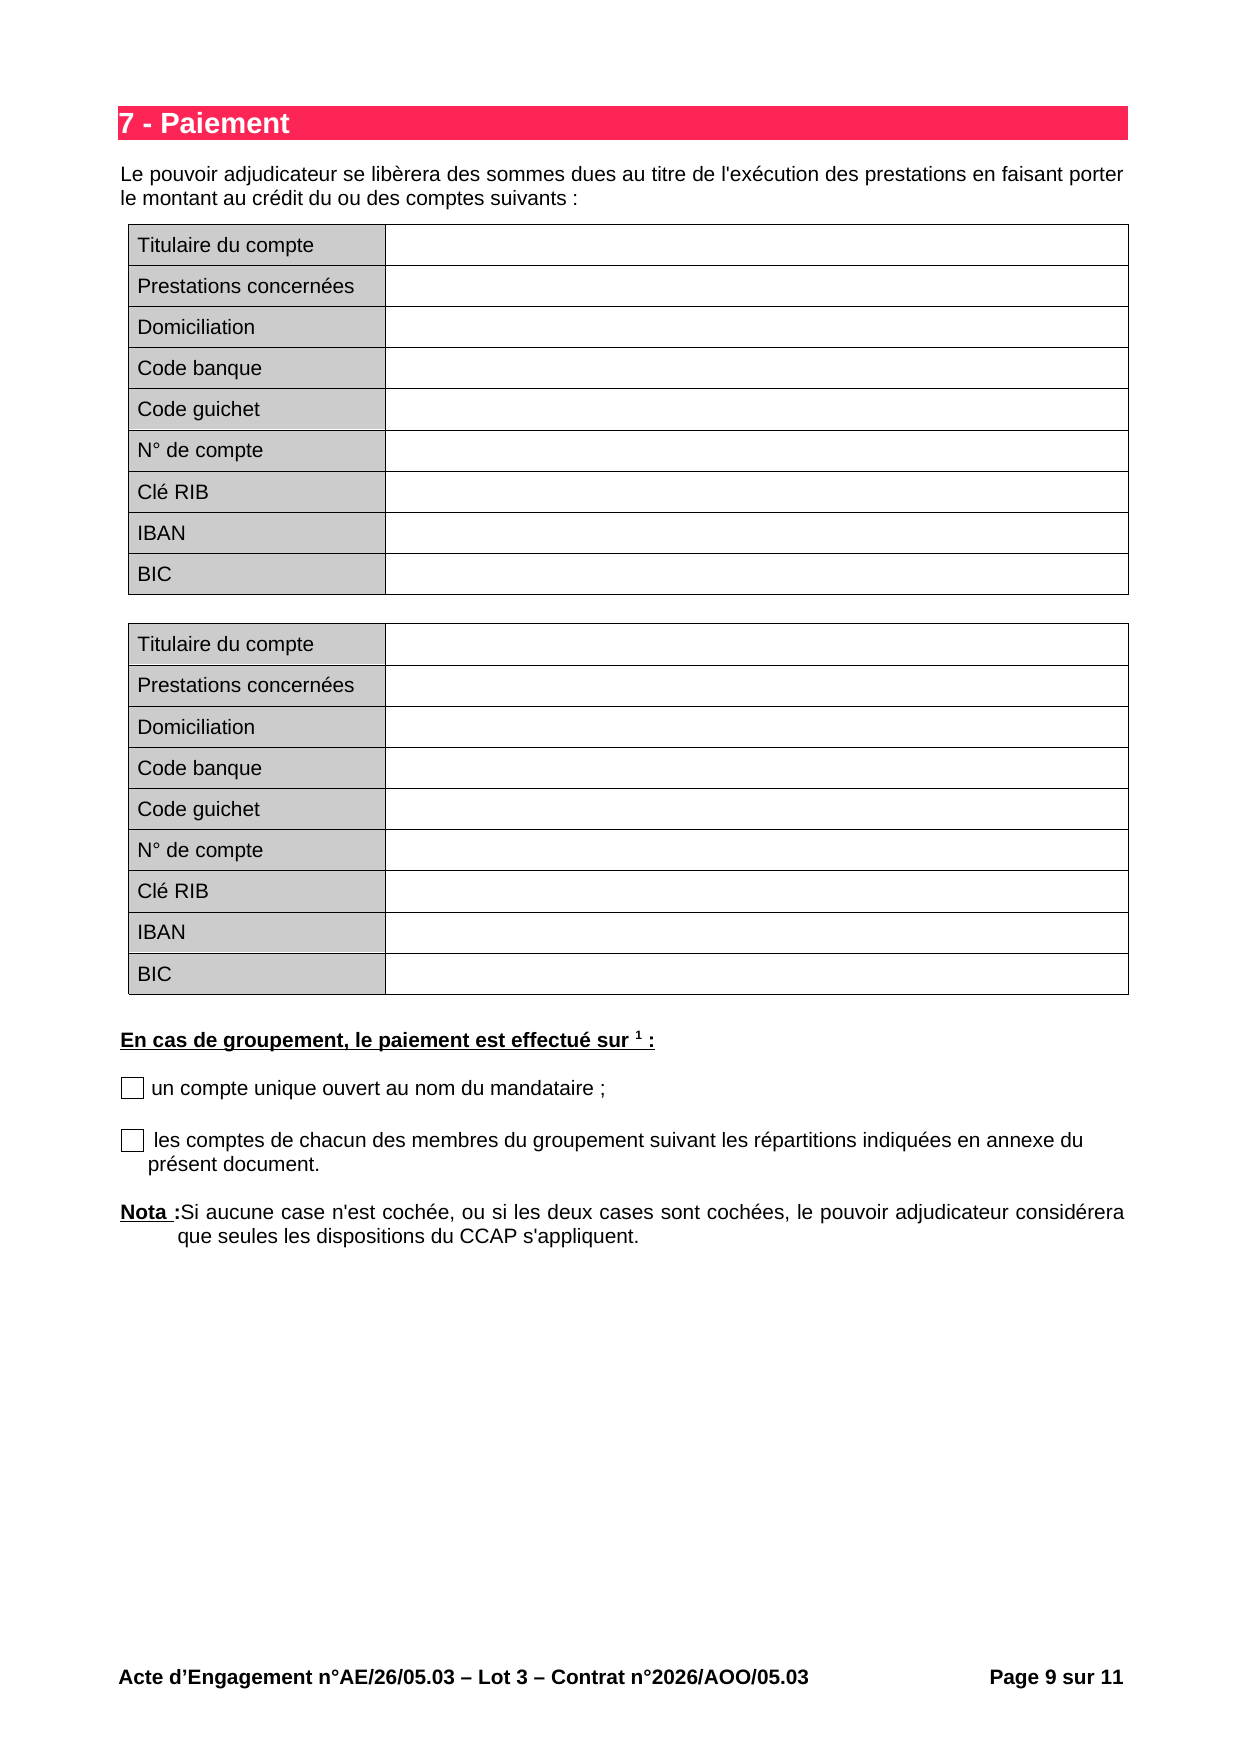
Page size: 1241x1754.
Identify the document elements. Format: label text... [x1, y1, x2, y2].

table_cell BIC [129, 954, 385, 994]
table_cell Prestations concernées [129, 666, 385, 706]
table_cell Domiciliation [129, 307, 385, 347]
table_cell [386, 554, 1128, 594]
table_header Titulaire du compte [129, 225, 385, 265]
table_cell [386, 513, 1128, 553]
table_cell [386, 389, 1128, 429]
table_cell Domiciliation [129, 707, 385, 747]
table_cell Code banque [129, 748, 385, 788]
table_cell [386, 348, 1128, 388]
table_cell [386, 871, 1128, 911]
text un compte unique ouvert au nom du mandataire ; [120, 1076, 1128, 1099]
table_cell N° de compte [129, 830, 385, 870]
text les comptes de chacun des membres du groupement suivant les répartitions indiquées en annexe du présent document. [120, 1128, 1144, 1176]
table_cell [386, 954, 1128, 994]
table_header [386, 225, 1128, 265]
table_cell Clé RIB [129, 472, 385, 512]
table_cell IBAN [129, 513, 385, 553]
table_cell Clé RIB [129, 871, 385, 911]
table_cell [386, 666, 1128, 706]
table_cell Code banque [129, 348, 385, 388]
table_header [386, 624, 1128, 664]
table_cell [386, 789, 1128, 829]
text Nota :Si aucune case n'est cochée, ou si les deux cases sont cochées, le pouvoir adjudicateur considérera que seules les dispositions du CCAP s'appliquent. [120, 1200, 1126, 1248]
table_cell BIC [129, 554, 385, 594]
table_cell Prestations concernées [129, 266, 385, 306]
table_cell [386, 266, 1128, 306]
text Le pouvoir adjudicateur se libèrera des sommes dues au titre de l'exécution des prestations en faisant porter le montant au crédit du ou des comptes suivants : [120, 161, 1126, 209]
table_cell [386, 707, 1128, 747]
table_header Titulaire du compte [129, 624, 385, 664]
subtitle 7 - Paiement [118, 106, 1128, 140]
table_cell [386, 830, 1128, 870]
table_cell Code guichet [129, 389, 385, 429]
table_cell [386, 431, 1128, 471]
table_cell [386, 748, 1128, 788]
table_cell [386, 913, 1128, 952]
table_cell Code guichet [129, 789, 385, 829]
text En cas de groupement, le paiement est effectué sur 1 : [120, 1028, 1126, 1052]
table_cell [386, 472, 1128, 512]
table_cell N° de compte [129, 431, 385, 471]
table_cell [386, 307, 1128, 347]
table_cell IBAN [129, 913, 385, 952]
